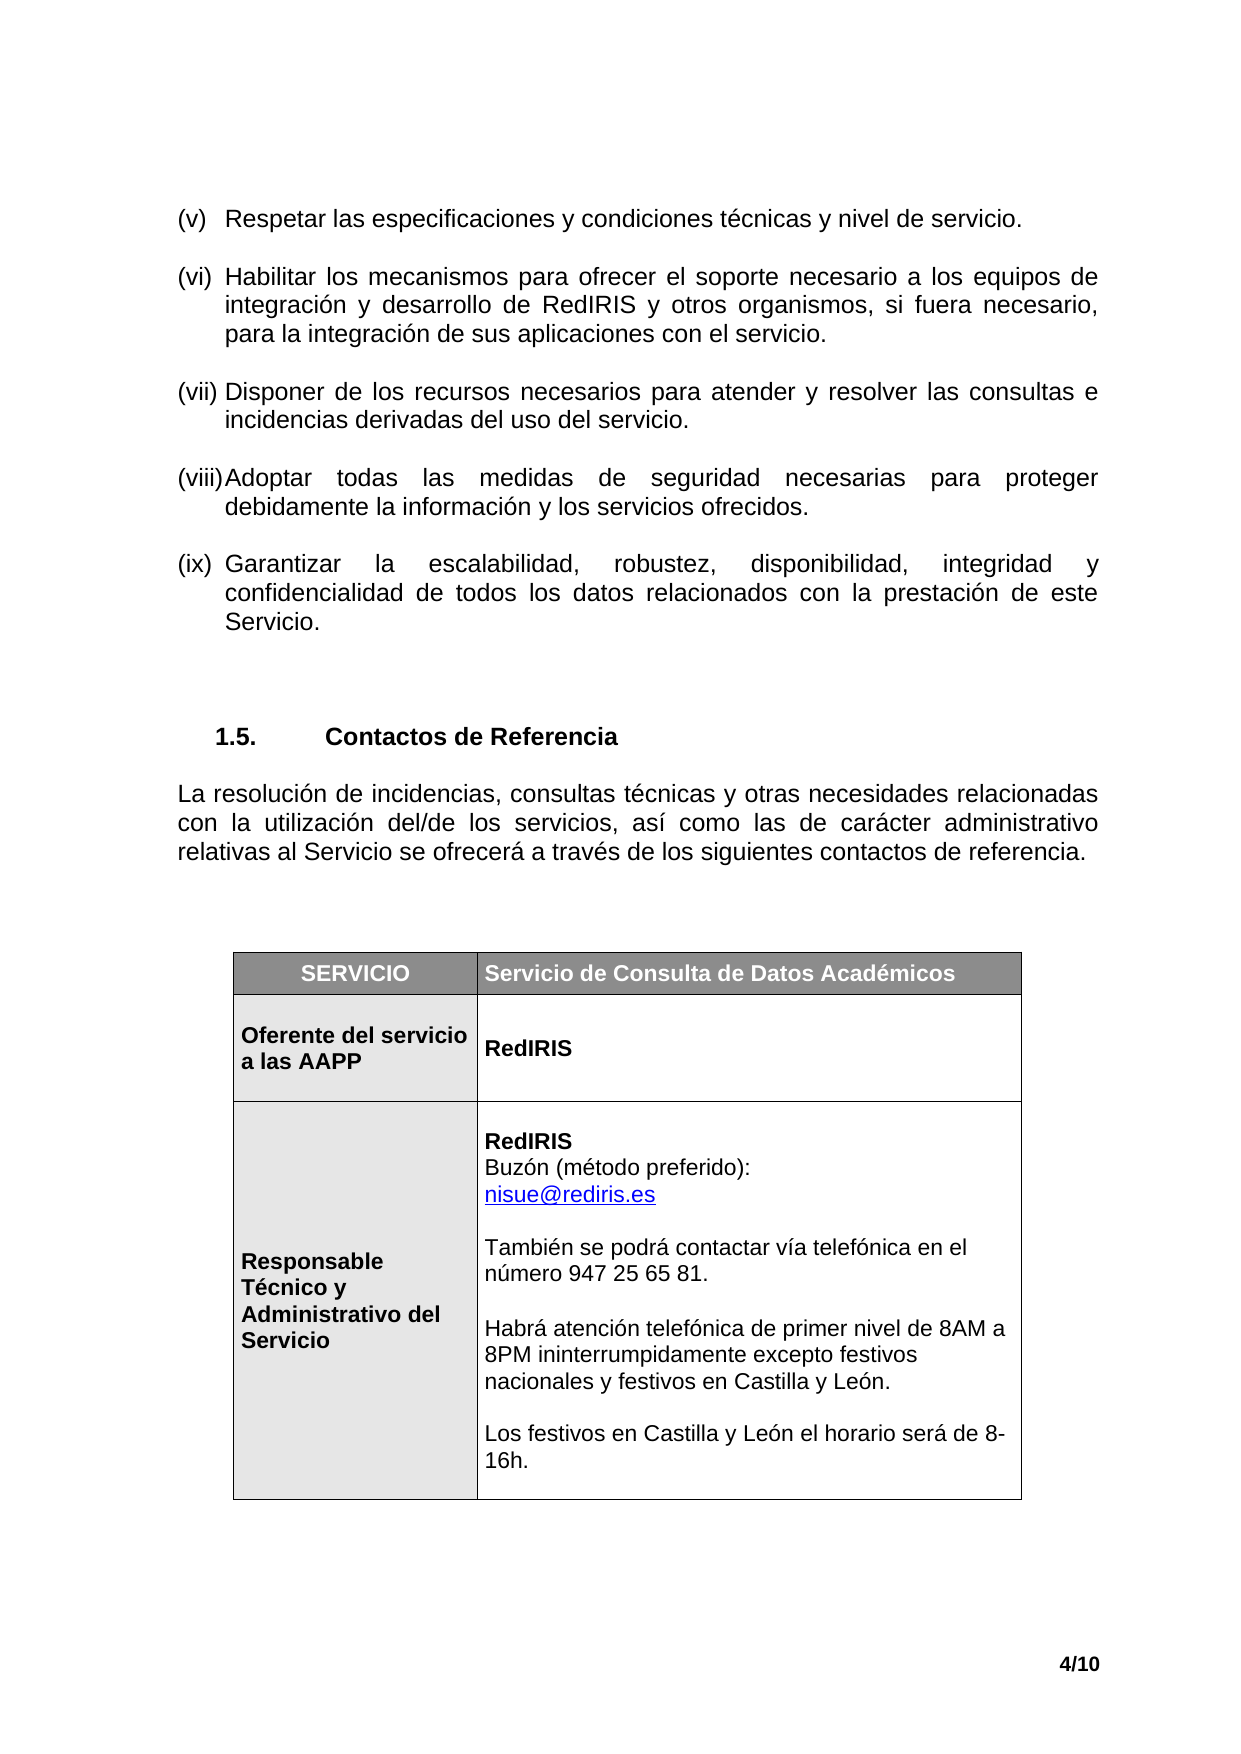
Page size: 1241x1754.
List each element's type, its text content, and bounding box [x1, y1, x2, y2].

list Respetar las especificaciones y condiciones técnicas y nivel de servicio. [177, 204, 1100, 233]
list Garantizar la escalabilidad, robustez, disponibilidad, integridad y confidencialidad de todos los datos relacionados con la prestación de este Servicio. [177, 549, 1100, 635]
list Disponer de los recursos necesarios para atender y resolver las consultas e incidencias derivadas del uso del servicio. [177, 377, 1100, 434]
subtitle Contactos de Referencia [215, 722, 1100, 750]
list Habilitar los mecanismos para ofrecer el soporte necesario a los equipos de integración y desarrollo de RedIRIS y otros organismos, si fuera necesario, para la integración de sus aplicaciones con el servicio. [177, 262, 1100, 348]
table_cell Responsable Técnico y Administrativo del Servicio [234, 1102, 477, 1499]
table_cell RedIRIS [478, 995, 1021, 1101]
table_header Servicio de Consulta de Datos Académicos [478, 953, 1021, 994]
text La resolución de incidencias, consultas técnicas y otras necesidades relacionadas con la utilización del/de los servicios, así como las de carácter administrativo relativas al Servicio se ofrecerá a través de los siguientes contactos de referencia. [177, 779, 1100, 865]
list Adoptar todas las medidas de seguridad necesarias para proteger debidamente la información y los servicios ofrecidos. [177, 463, 1100, 520]
table_cell RedIRIS Buzón (método preferido): nisue@rediris.es También se podrá contactar vía telefónica en el número 947 25 65 81. Habrá atención telefónica de primer nivel de 8AM a 8PM ininterrumpidamente excepto festivos nacionales y festivos en Castilla y León. Los festivos en Castilla y León el horario será de 8-16h. [478, 1102, 1021, 1499]
table_header SERVICIO [234, 953, 477, 994]
table_cell Oferente del servicio a las AAPP [234, 995, 477, 1101]
